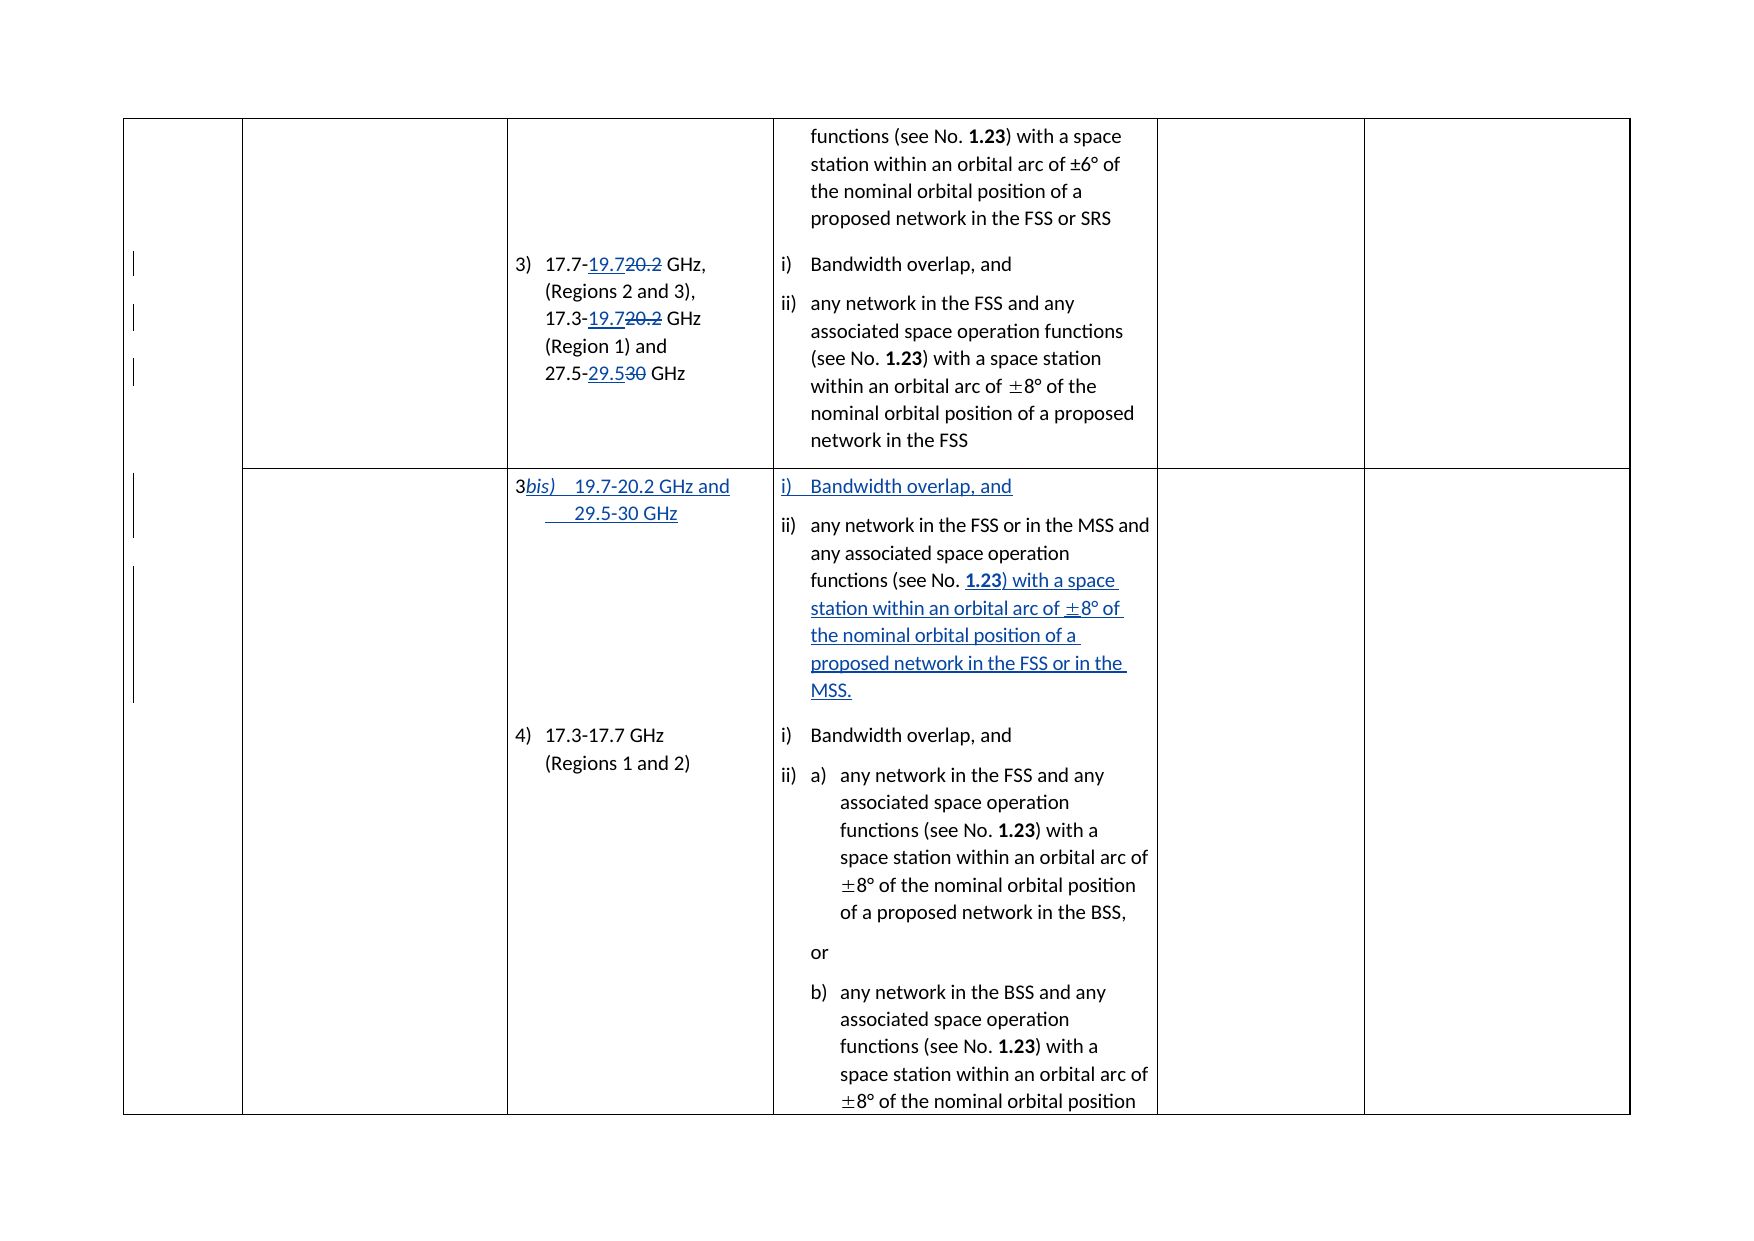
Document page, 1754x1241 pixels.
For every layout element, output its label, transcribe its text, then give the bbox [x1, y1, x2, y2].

table_cell [1158, 119, 1364, 246]
table_cell 3) 17.7- GHz, (Regions 2 and 3), 17.3- GHz (Region 1) and 27.5- GHz [508, 246, 773, 468]
table_cell [1158, 717, 1364, 1114]
table_cell [243, 717, 507, 1114]
table_cell [243, 119, 507, 246]
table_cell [774, 119, 1157, 246]
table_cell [774, 717, 1157, 1114]
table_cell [508, 119, 773, 246]
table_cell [124, 119, 242, 1114]
table_cell ii) any network in the FSS or in the MSS and any associated space operation functions (see No. [774, 469, 1157, 717]
table_cell [243, 246, 507, 468]
table_cell [1365, 119, 1629, 246]
table_cell 3 [508, 469, 773, 717]
table_cell [1365, 717, 1629, 1114]
table_cell i) Bandwidth overlap, and ii) any network in the FSS and any associated space operation functions (see No. 1.23) with a space station within an orbital arc of 8° of the nominal orbital position of a proposed network in the FSS [774, 246, 1157, 468]
table_cell [1158, 469, 1364, 717]
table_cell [508, 717, 773, 1114]
table_cell [1365, 246, 1629, 468]
table_cell [243, 469, 507, 717]
table_cell [1365, 469, 1629, 717]
table_cell [1158, 246, 1364, 468]
